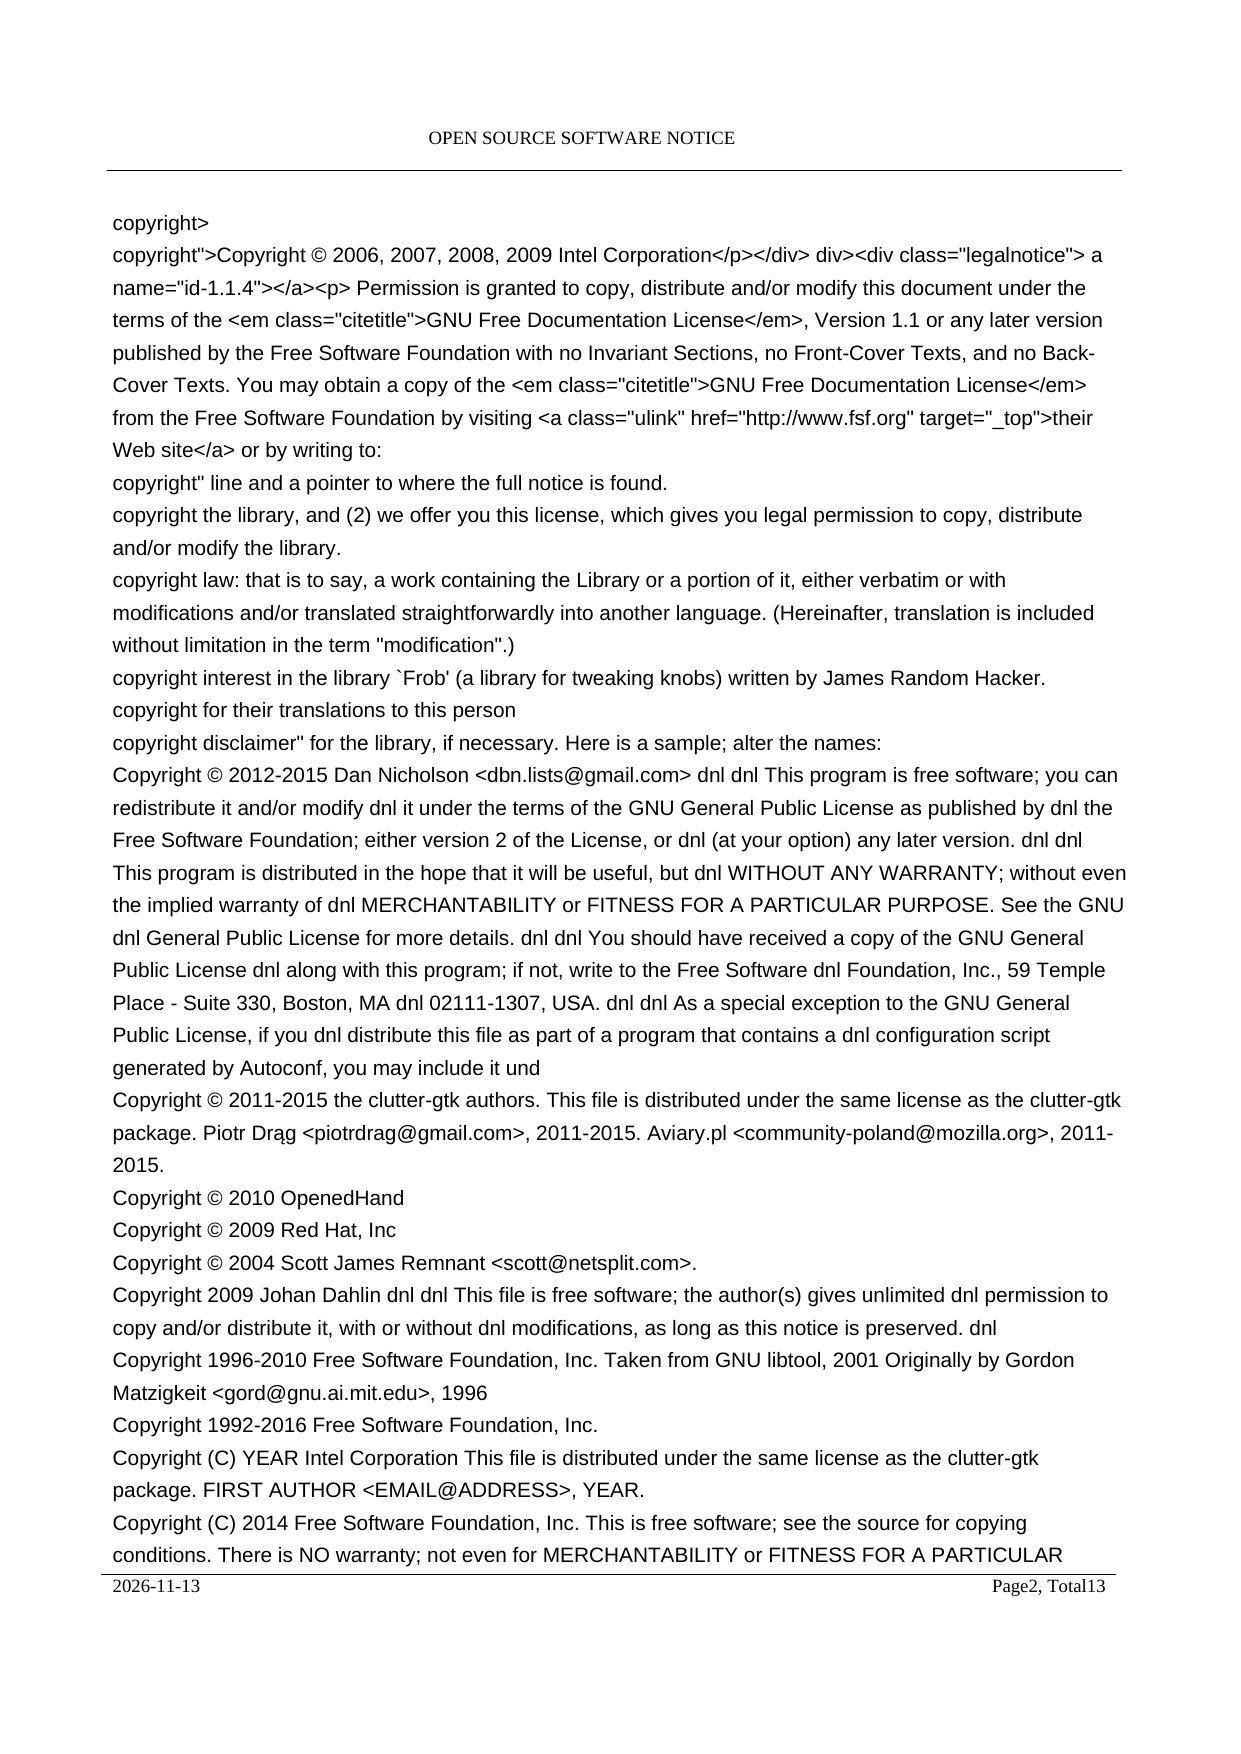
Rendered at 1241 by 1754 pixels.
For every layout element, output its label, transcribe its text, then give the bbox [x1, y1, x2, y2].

text copyright law: that is to say, a work containing the Library or a portion of it, either verbatim or with modifications and/or translated straightforwardly into another language. (Hereinafter, translation is included without limitation in the term "modification".) [112, 564, 1128, 661]
text Copyright © 2011-2015 the clutter-gtk authors. This file is distributed under the same license as the clutter-gtk package. Piotr Drąg <piotrdrag@gmail.com>, 2011-2015. Aviary.pl <community-poland@mozilla.org>, 2011-2015. [112, 1084, 1128, 1181]
text copyright">Copyright © 2006, 2007, 2008, 2009 Intel Corporation</p></div> div><div class="legalnotice"> a name="id-1.1.4"></a><p> Permission is granted to copy, distribute and/or modify this document under the terms of the <em class="citetitle">GNU Free Documentation License</em>, Version 1.1 or any later version published by the Free Software Foundation with no Invariant Sections, no Front-Cover Texts, and no Back-Cover Texts. You may obtain a copy of the <em class="citetitle">GNU Free Documentation License</em> from the Free Software Foundation by visiting <a class="ulink" href="http://www.fsf.org" target="_top">their Web site</a> or by writing to: [112, 239, 1128, 466]
text copyright disclaimer" for the library, if necessary. Here is a sample; alter the names: [112, 726, 1128, 759]
text Copyright © 2012-2015 Dan Nicholson <dbn.lists@gmail.com> dnl dnl This program is free software; you can redistribute it and/or modify dnl it under the terms of the GNU General Public License as published by dnl the Free Software Foundation; either version 2 of the License, or dnl (at your option) any later version. dnl dnl This program is distributed in the hope that it will be useful, but dnl WITHOUT ANY WARRANTY; without even the implied warranty of dnl MERCHANTABILITY or FITNESS FOR A PARTICULAR PURPOSE. See the GNU dnl General Public License for more details. dnl dnl You should have received a copy of the GNU General Public License dnl along with this program; if not, write to the Free Software dnl Foundation, Inc., 59 Temple Place - Suite 330, Boston, MA dnl 02111-1307, USA. dnl dnl As a special exception to the GNU General Public License, if you dnl distribute this file as part of a program that contains a dnl configuration script generated by Autoconf, you may include it und [112, 759, 1128, 1084]
text Copyright 1996-2010 Free Software Foundation, Inc. Taken from GNU libtool, 2001 Originally by Gordon Matzigkeit <gord@gnu.ai.mit.edu>, 1996 [112, 1344, 1128, 1409]
text Copyright © 2009 Red Hat, Inc [112, 1214, 1128, 1246]
text copyright interest in the library `Frob' (a library for tweaking knobs) written by James Random Hacker. [112, 661, 1128, 694]
text copyright" line and a pointer to where the full notice is found. [112, 466, 1128, 499]
text Copyright 2009 Johan Dahlin dnl dnl This file is free software; the author(s) gives unlimited dnl permission to copy and/or distribute it, with or without dnl modifications, as long as this notice is preserved. dnl [112, 1279, 1128, 1344]
text Copyright © 2004 Scott James Remnant <scott@netsplit.com>. [112, 1246, 1128, 1279]
text copyright for their translations to this person [112, 694, 1128, 726]
text Copyright (C) YEAR Intel Corporation This file is distributed under the same license as the clutter-gtk package. FIRST AUTHOR <EMAIL@ADDRESS>, YEAR. [112, 1441, 1128, 1506]
text Copyright © 2010 OpenedHand [112, 1181, 1128, 1214]
text copyright the library, and (2) we offer you this license, which gives you legal permission to copy, distribute and/or modify the library. [112, 499, 1128, 564]
text copyright> [112, 206, 1128, 239]
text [112, 1506, 1128, 1571]
text Copyright 1992-2016 Free Software Foundation, Inc. [112, 1409, 1128, 1441]
